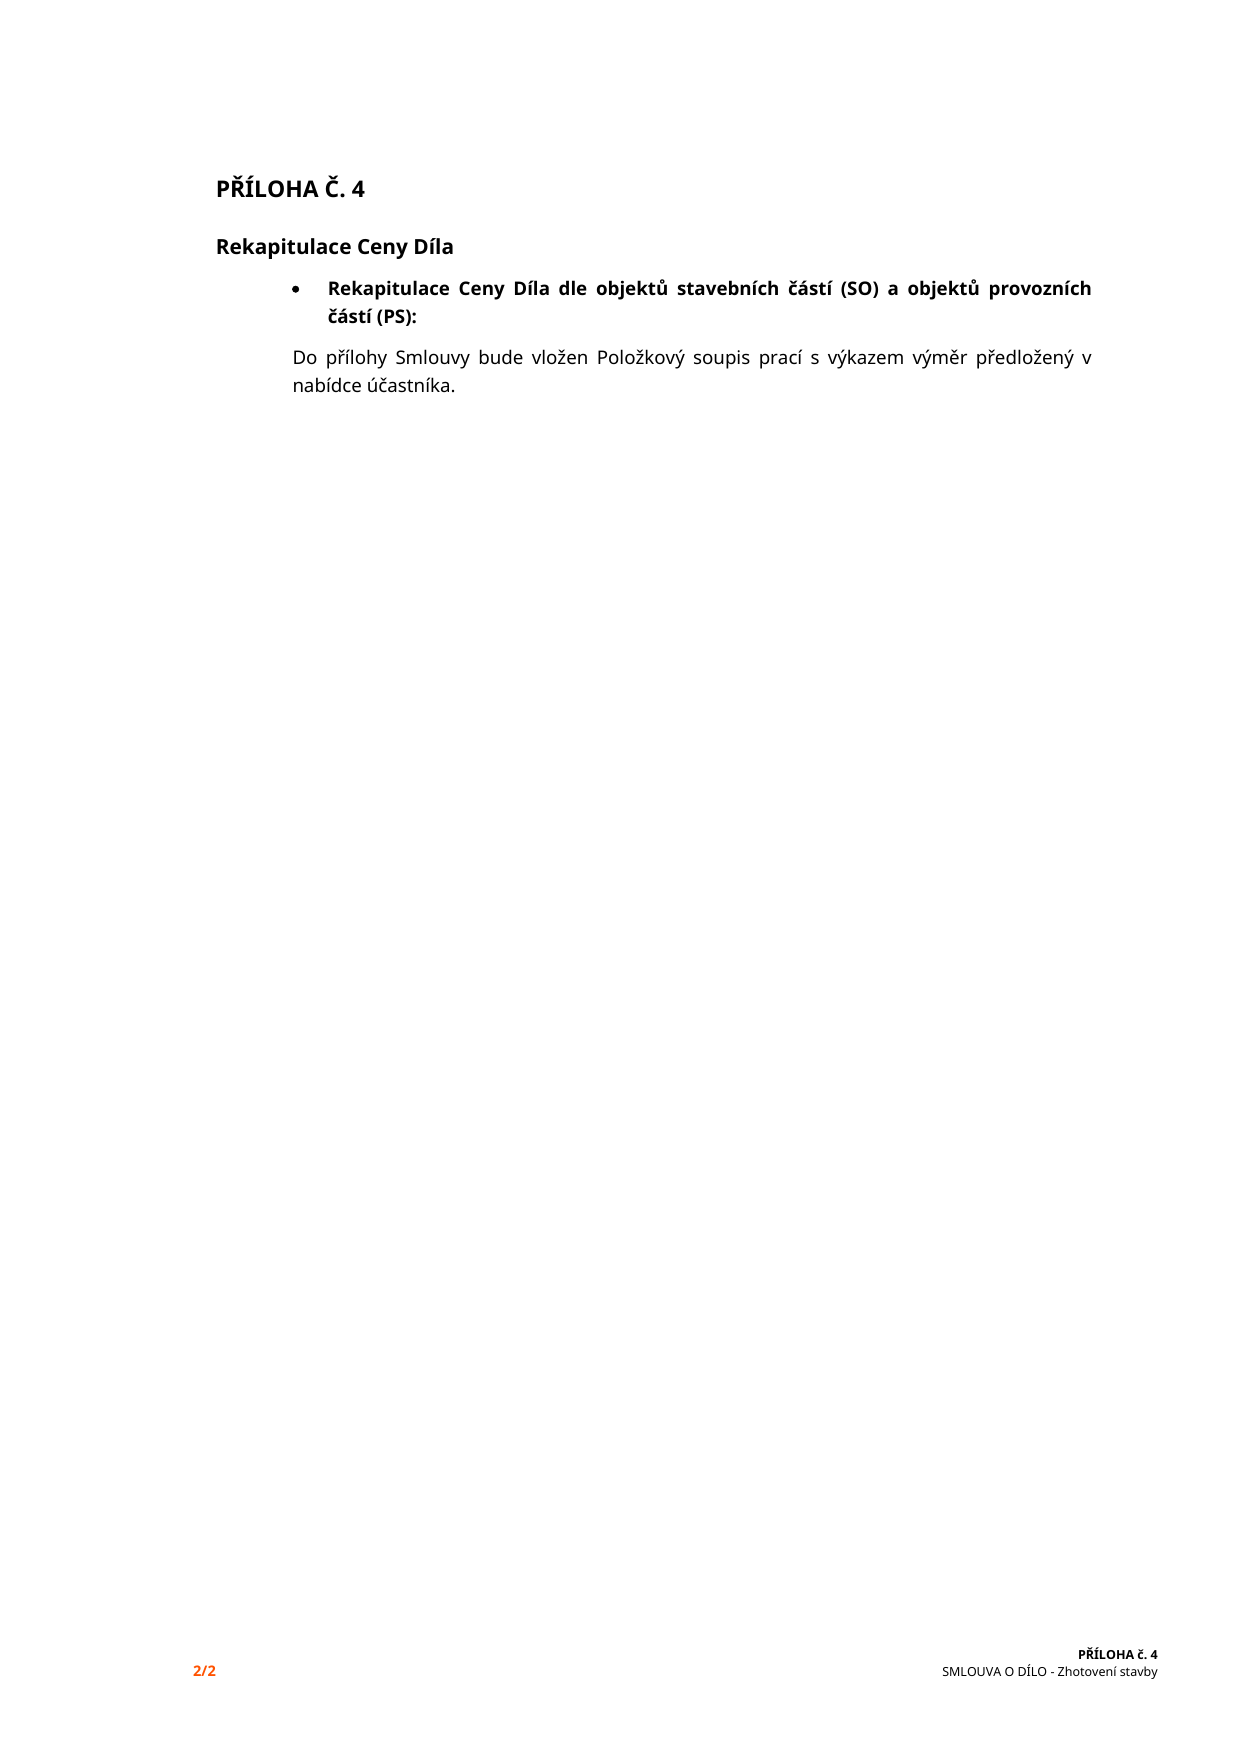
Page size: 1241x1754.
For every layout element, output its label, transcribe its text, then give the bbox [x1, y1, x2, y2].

text Do přílohy Smlouvy bude vložen Položkový soupis prací s výkazem výměr předložený v nabídce účastníka. [292, 344, 1093, 398]
text Příloha č. 4 [216, 172, 1093, 204]
text Rekapitulace Ceny Díla [216, 232, 1093, 260]
text Rekapitulace Ceny Díla dle objektů stavebních částí (SO) a objektů provozních částí (PS): [292, 276, 1093, 329]
